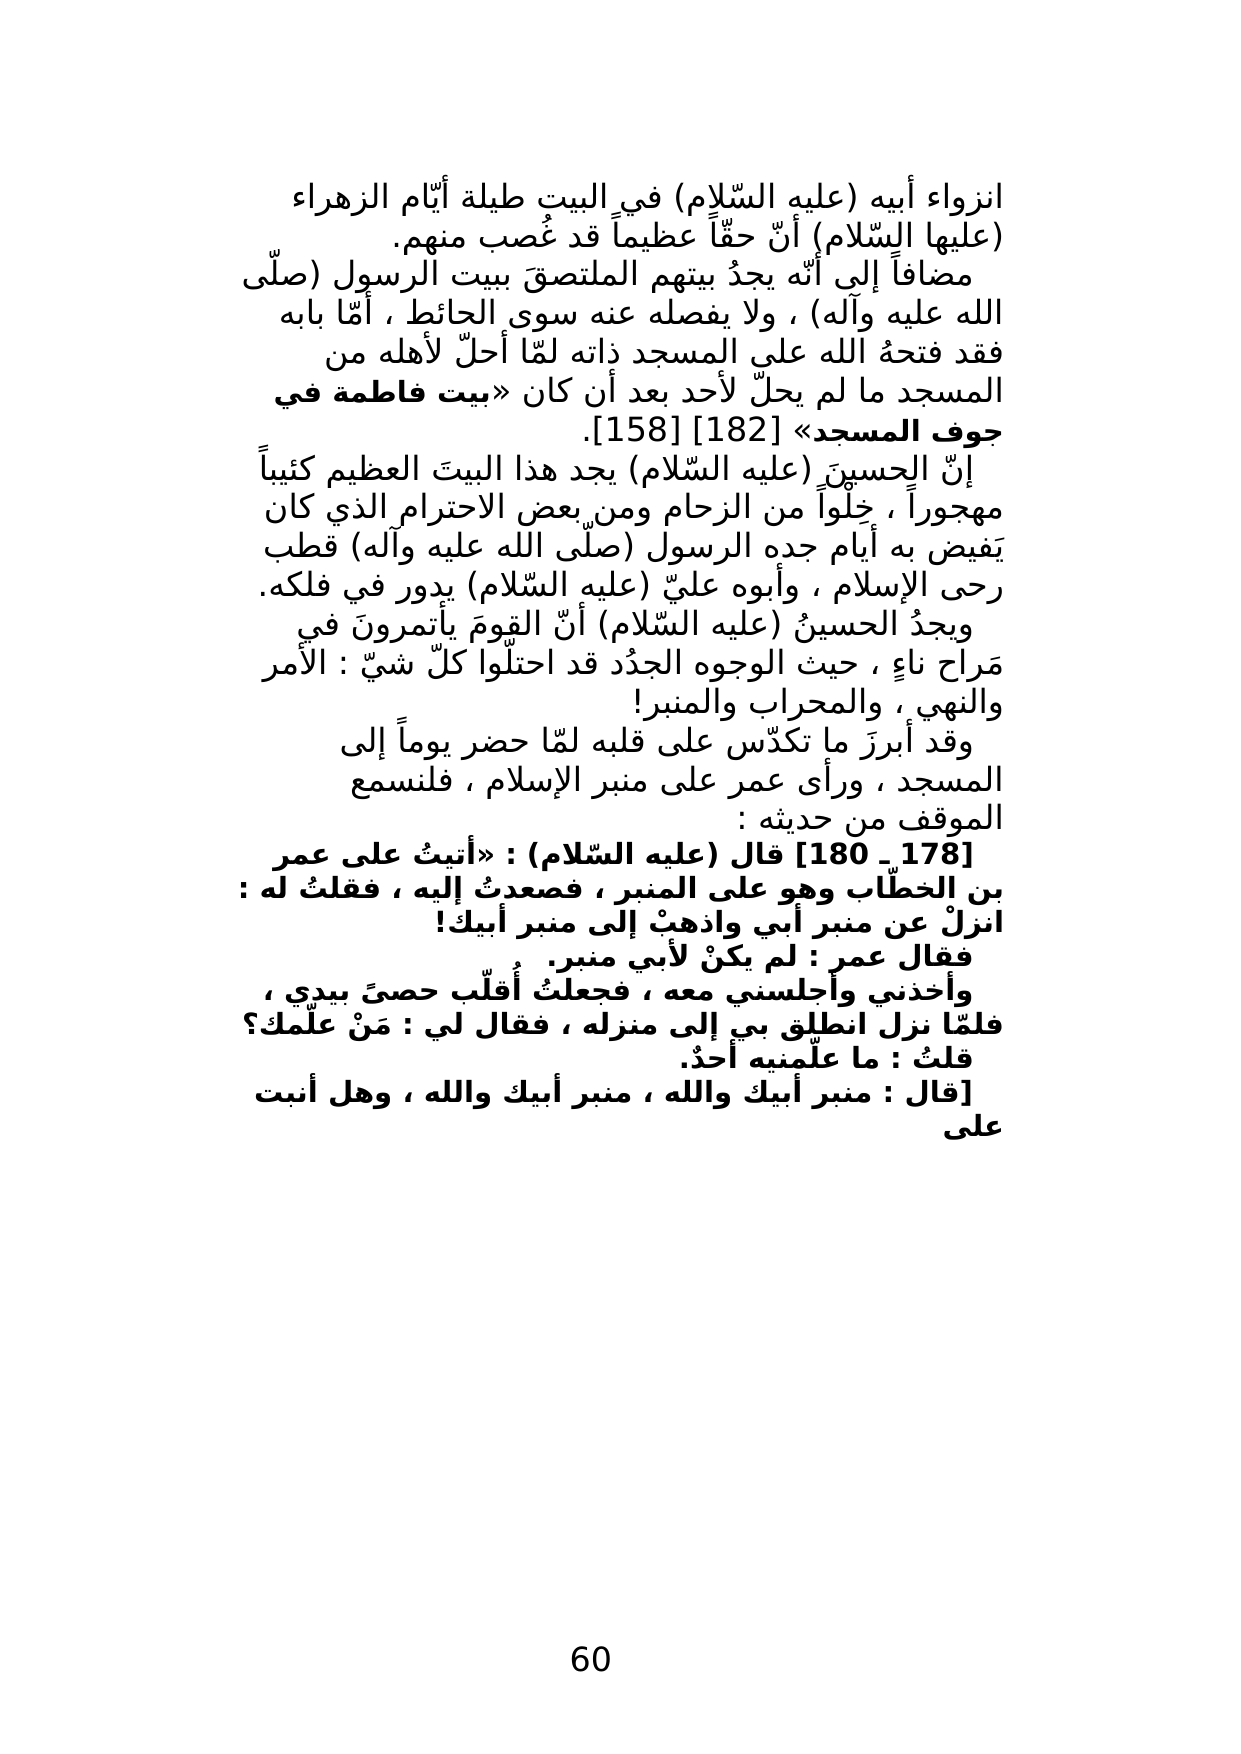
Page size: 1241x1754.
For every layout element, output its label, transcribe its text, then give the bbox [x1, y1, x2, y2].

text انزواء أبيه (عليه السّلام) في البيت طيلة أيّام الزهراء (عليها السّلام) أنّ حقّاً عظيماً قد غُصب منهم. [236, 177, 1004, 255]
text فقال عمر : لم يكنْ لأبي منبر. [236, 939, 1004, 973]
text قلتُ : ما علّمنيه أحدٌ. [236, 1041, 1004, 1075]
text ويجدُ الحسينُ (عليه السّلام) أنّ القومَ يأتمرونَ في مَراح ناءٍ ، حيث الوجوه الجدُد قد احتلّوا كلّ شيّ : الأمر والنهي ، والمحراب والمنبر! [236, 604, 1004, 721]
text وقد أبرزَ ما تكدّس على قلبه لمّا حضر يوماً إلى المسجد ، ورأى عمر على منبر الإسلام ، فلنسمع الموقف من حديثه : [236, 721, 1004, 838]
text وأخذني وأجلسني معه ، فجعلتُ أُقلّب حصىً بيدي ، فلمّا نزل انطلق بي إلى منزله ، فقال لي : مَنْ علّمك؟ [236, 973, 1004, 1041]
text [قال : منبر أبيك والله ، منبر أبيك والله ، وهل أنبت على [236, 1075, 1004, 1143]
text إنّ الحسينَ (عليه السّلام) يجد هذا البيتَ العظيم كئيباً مهجوراً ، خِلْواً من الزحام ومن بعض الاحترام الذي كان يَفيض به أيام جده الرسول (صلّى الله عليه وآله) قطب رحى الإسلام ، وأبوه عليّ (عليه السّلام) يدور في فلكه. [236, 449, 1004, 604]
text مضافاً إلى أنّه يجدُ بيتهم الملتصقَ ببيت الرسول (صلّى الله عليه وآله) ، ولا يفصله عنه سوى الحائط ، أمّا بابه فقد فتحهُ الله على المسجد ذاته لمّا أحلّ لأهله من المسجد ما لم يحلّ لأحد بعد أن كان «بيت فاطمة في جوف المسجد» [182] [158]. [236, 255, 1004, 449]
text [178 ـ 180] قال (عليه السّلام) : «أتيتُ على عمر بن الخطّاب وهو على المنبر ، فصعدتُ إليه ، فقلتُ له : انزلْ عن منبر أبي واذهبْ إلى منبر أبيك! [236, 838, 1004, 939]
